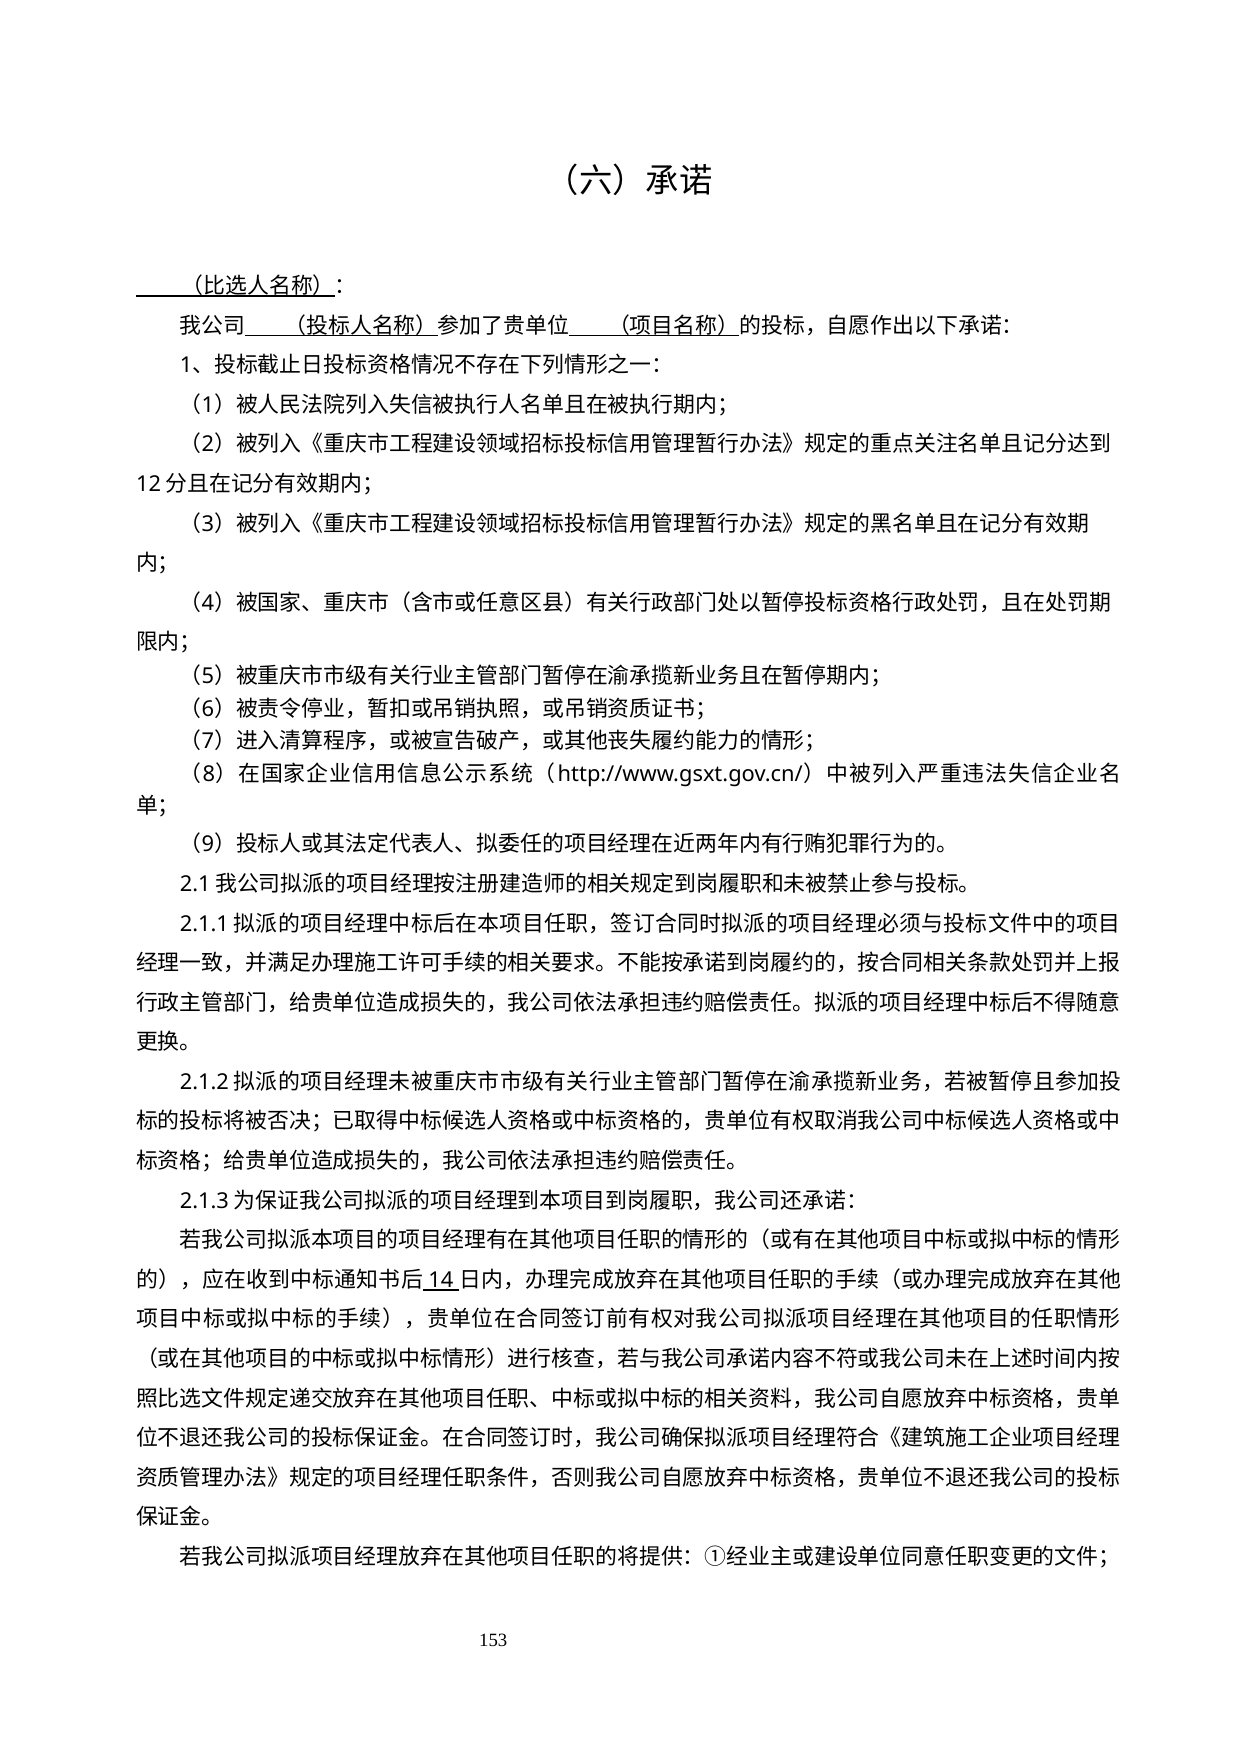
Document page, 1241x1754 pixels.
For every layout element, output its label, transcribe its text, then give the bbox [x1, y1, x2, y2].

text （6）被责令停业，暂扣或吊销执照，或吊销资质证书； [136, 690, 1122, 723]
text 若我公司拟派本项目的项目经理有在其他项目任职的情形的（或有在其他项目中标或拟中标的情形的），应在收到中标通知书后 14 日内，办理完成放弃在其他项目任职的手续（或办理完成放弃在其他项目中标或拟中标的手续），贵单位在合同签订前有权对我公司拟派项目经理在其他项目的任职情形（或在其他项目的中标或拟中标情形）进行核查，若与我公司承诺内容不符或我公司未在上述时间内按照比选文件规定递交放弃在其他项目任职、中标或拟中标的相关资料，我公司自愿放弃中标资格，贵单位不退还我公司的投标保证金。在合同签订时，我公司确保拟派项目经理符合《建筑施工企业项目经理资质管理办法》规定的项目经理任职条件，否则我公司自愿放弃中标资格，贵单位不退还我公司的投标保证金。 [136, 1216, 1122, 1533]
text （2）被列入《重庆市工程建设领域招标投标信用管理暂行办法》规定的重点关注名单且记分达到12分且在记分有效期内； [136, 420, 1122, 499]
subtitle （六）承诺 [136, 146, 1122, 211]
text （9）投标人或其法定代表人、拟委任的项目经理在近两年内有行贿犯罪行为的。 [136, 820, 1122, 860]
text （8）在国家企业信用信息公示系统（http://www.gsxt.gov.cn/）中被列入严重违法失信企业名单； [136, 755, 1122, 820]
text 2.1.3为保证我公司拟派的项目经理到本项目到岗履职，我公司还承诺： [136, 1176, 1122, 1216]
text （4）被国家、重庆市（含市或任意区县）有关行政部门处以暂停投标资格行政处罚，且在处罚期限内； [136, 578, 1122, 658]
text （1）被人民法院列入失信被执行人名单且在被执行期内； [136, 381, 1122, 420]
text （3）被列入《重庆市工程建设领域招标投标信用管理暂行办法》规定的黑名单且在记分有效期内； [136, 499, 1122, 578]
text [136, 1533, 1122, 1572]
text 1、投标截止日投标资格情况不存在下列情形之一： [136, 341, 1122, 381]
text 2.1.2拟派的项目经理未被重庆市市级有关行业主管部门暂停在渝承揽新业务，若被暂停且参加投标的投标将被否决；已取得中标候选人资格或中标资格的，贵单位有权取消我公司中标候选人资格或中标资格；给贵单位造成损失的，我公司依法承担违约赔偿责任。 [136, 1058, 1122, 1176]
text （7）进入清算程序，或被宣告破产，或其他丧失履约能力的情形； [136, 723, 1122, 755]
text （比选人名称）： [136, 262, 1122, 301]
text 我公司 （投标人名称）参加了贵单位 （项目名称）的投标，自愿作出以下承诺： [136, 301, 1122, 341]
text 2.1我公司拟派的项目经理按注册建造师的相关规定到岗履职和未被禁止参与投标。 [136, 860, 1122, 899]
text 2.1.1拟派的项目经理中标后在本项目任职，签订合同时拟派的项目经理必须与投标文件中的项目经理一致，并满足办理施工许可手续的相关要求。不能按承诺到岗履约的，按合同相关条款处罚并上报行政主管部门，给贵单位造成损失的，我公司依法承担违约赔偿责任。拟派的项目经理中标后不得随意更换。 [136, 899, 1122, 1058]
text （5）被重庆市市级有关行业主管部门暂停在渝承揽新业务且在暂停期内； [136, 658, 1122, 690]
